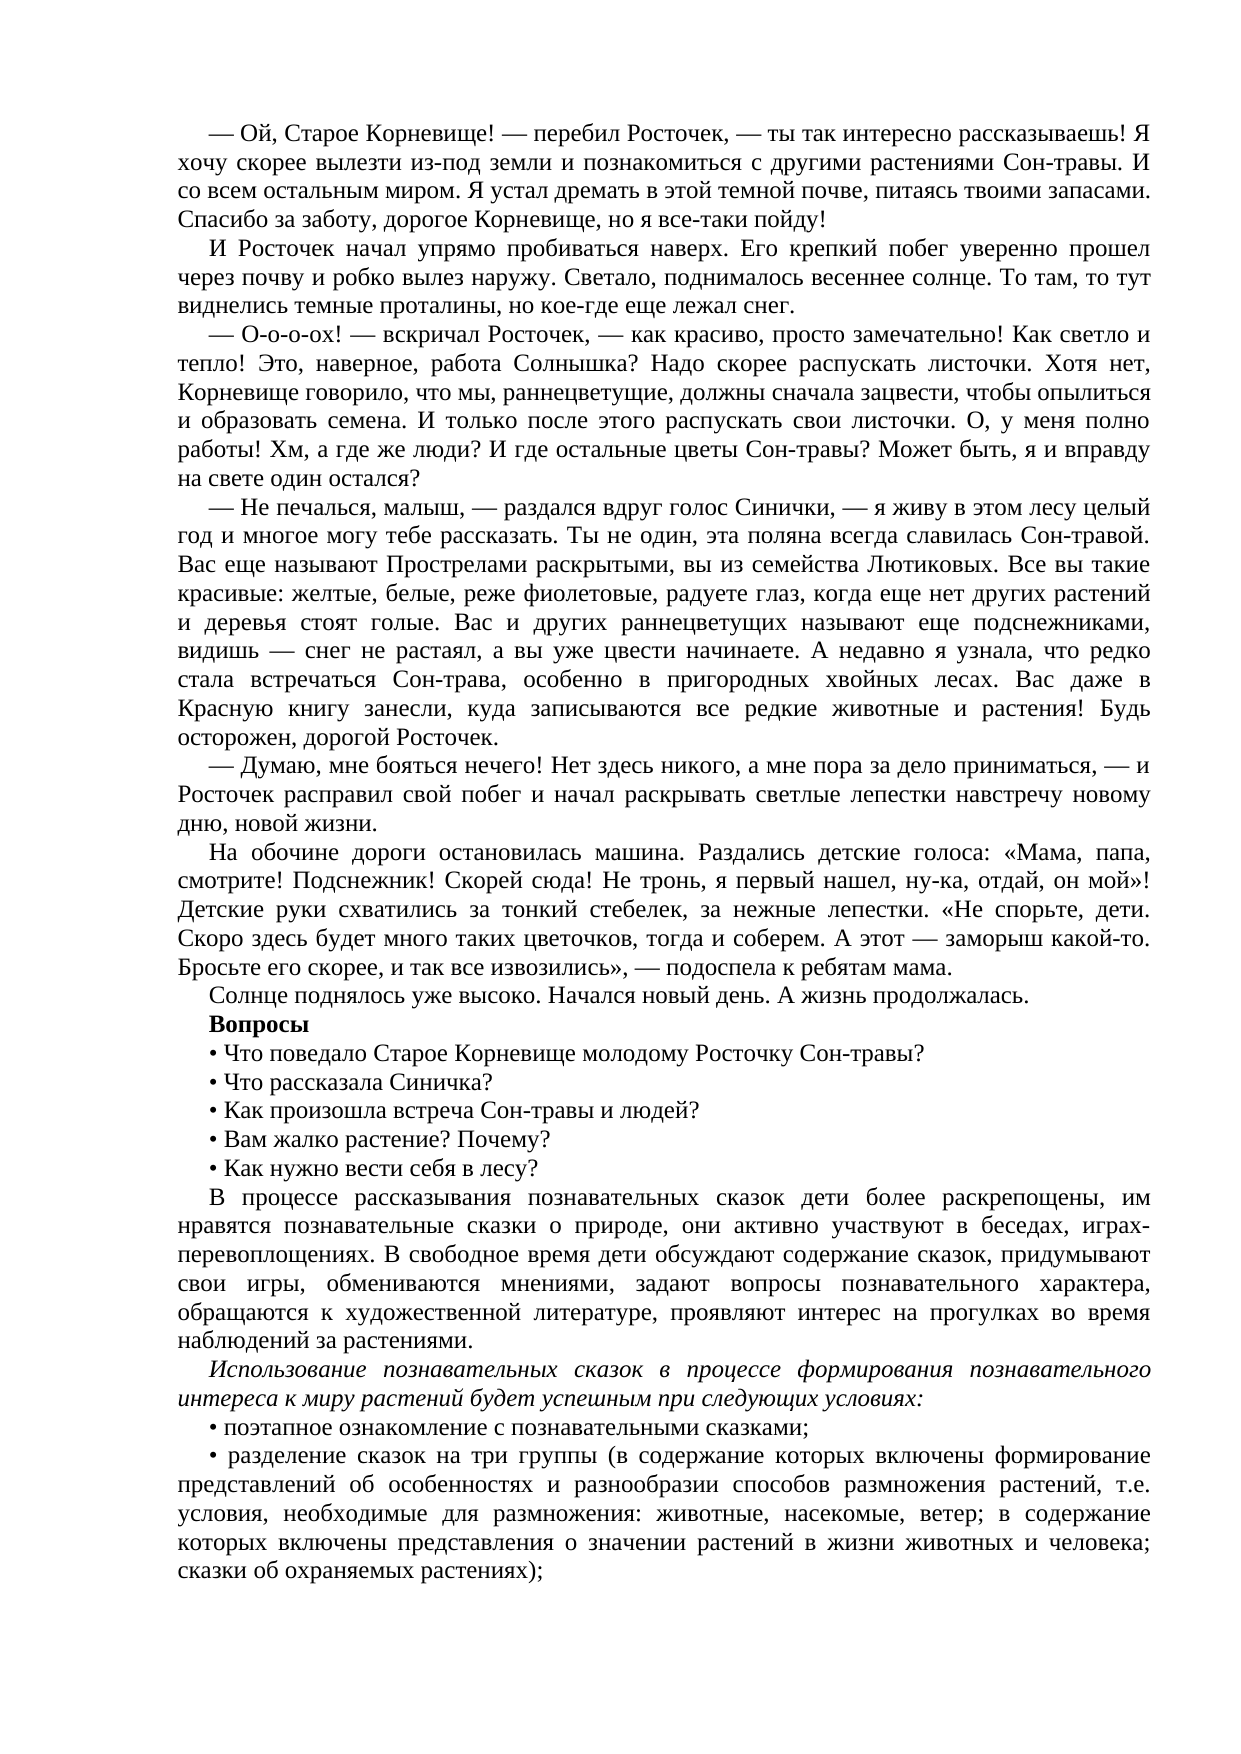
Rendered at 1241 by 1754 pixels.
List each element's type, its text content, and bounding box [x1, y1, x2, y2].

text • Как нужно вести себя в лесу? [177, 1153, 1152, 1182]
text — Ой, Старое Корневище! — перебил Росточек, — ты так интересно рассказываешь! Я хочу скорее вылезти из-под земли и познакомиться с другими растениями Сон-травы. И со всем остальным миром. Я устал дремать в этой темной почве, питаясь твоими запасами. Спасибо за заботу, дорогое Корневище, но я все-таки пойду! [177, 118, 1152, 233]
text • разделение сказок на три группы (в содержание которых включены формирование представлений об особенностях и разнообразии способов размножения растений, т.е. условия, необходимые для размножения: животные, насекомые, ветер; в содержание которых включены представления о значении растений в жизни животных и человека; сказки об охраняемых растениях); [177, 1441, 1152, 1584]
text Солнце поднялось уже высоко. Начался новый день. А жизнь продолжалась. [177, 981, 1152, 1009]
text — Думаю, мне бояться нечего! Нет здесь никого, а мне пора за дело приниматься, — и Росточек расправил свой побег и начал раскрывать светлые лепестки навстречу новому дню, новой жизни. [177, 751, 1152, 837]
text И Росточек начал упрямо пробиваться наверх. Его крепкий побег уверенно прошел через почву и робко вылез наружу. Светало, поднималось весеннее солнце. То там, то тут виднелись темные проталины, но кое-где еще лежал снег. [177, 233, 1152, 319]
text • поэтапное ознакомление с познавательными сказками; [177, 1412, 1152, 1441]
text — Не печалься, малыш, — раздался вдруг голос Синички, — я живу в этом лесу целый год и многое могу тебе рассказать. Ты не один, эта поляна всегда славилась Сон-травой. Вас еще называют Прострелами раскрытыми, вы из семейства Лютиковых. Все вы такие красивые: желтые, белые, реже фиолетовые, радуете глаз, когда еще нет других растений и деревья стоят голые. Вас и других раннецветущих называют еще подснежниками, видишь — снег не растаял, а вы уже цвести начинаете. А недавно я узнала, что редко стала встречаться Сон-трава, особенно в пригородных хвойных лесах. Вас даже в Красную книгу занесли, куда записываются все редкие животные и растения! Будь осторожен, дорогой Росточек. [177, 492, 1152, 751]
text Вопросы [177, 1009, 1152, 1038]
text Использование познавательных сказок в процессе формирования познавательного интереса к миру растений будет успешным при следующих условиях: [177, 1354, 1152, 1412]
text • Вам жалко растение? Почему? [177, 1124, 1152, 1153]
text • Что рассказала Синичка? [177, 1067, 1152, 1096]
text • Как произошла встреча Сон-травы и людей? [177, 1096, 1152, 1124]
text — О-о-о-ох! — вскричал Росточек, — как красиво, просто замечательно! Как светло и тепло! Это, наверное, работа Солнышка? Надо скорее распускать листочки. Хотя нет, Корневище говорило, что мы, раннецветущие, должны сначала зацвести, чтобы опылиться и образовать семена. И только после этого распускать свои листочки. О, у меня полно работы! Хм, а где же люди? И где остальные цветы Сон-травы? Может быть, я и вправду на свете один остался? [177, 319, 1152, 492]
text • Что поведало Старое Корневище молодому Росточку Сон-травы? [177, 1038, 1152, 1067]
text На обочине дороги остановилась машина. Раздались детские голоса: «Мама, папа, смотрите! Подснежник! Скорей сюда! Не тронь, я первый нашел, ну-ка, отдай, он мой»! Детские руки схватились за тонкий стебелек, за нежные лепестки. «Не спорьте, дети. Скоро здесь будет много таких цветочков, тогда и соберем. А этот — заморыш какой-то. Бросьте его скорее, и так все извозились», — подоспела к ребятам мама. [177, 837, 1152, 981]
text В процессе рассказывания познавательных сказок дети более раскрепощены, им нравятся познавательные сказки о природе, они активно участвуют в беседах, играх-перевоплощениях. В свободное время дети обсуждают содержание сказок, придумывают свои игры, обмениваются мнениями, задают вопросы познавательного характера, обращаются к художественной литературе, проявляют интерес на прогулках во время наблюдений за растениями. [177, 1182, 1152, 1354]
